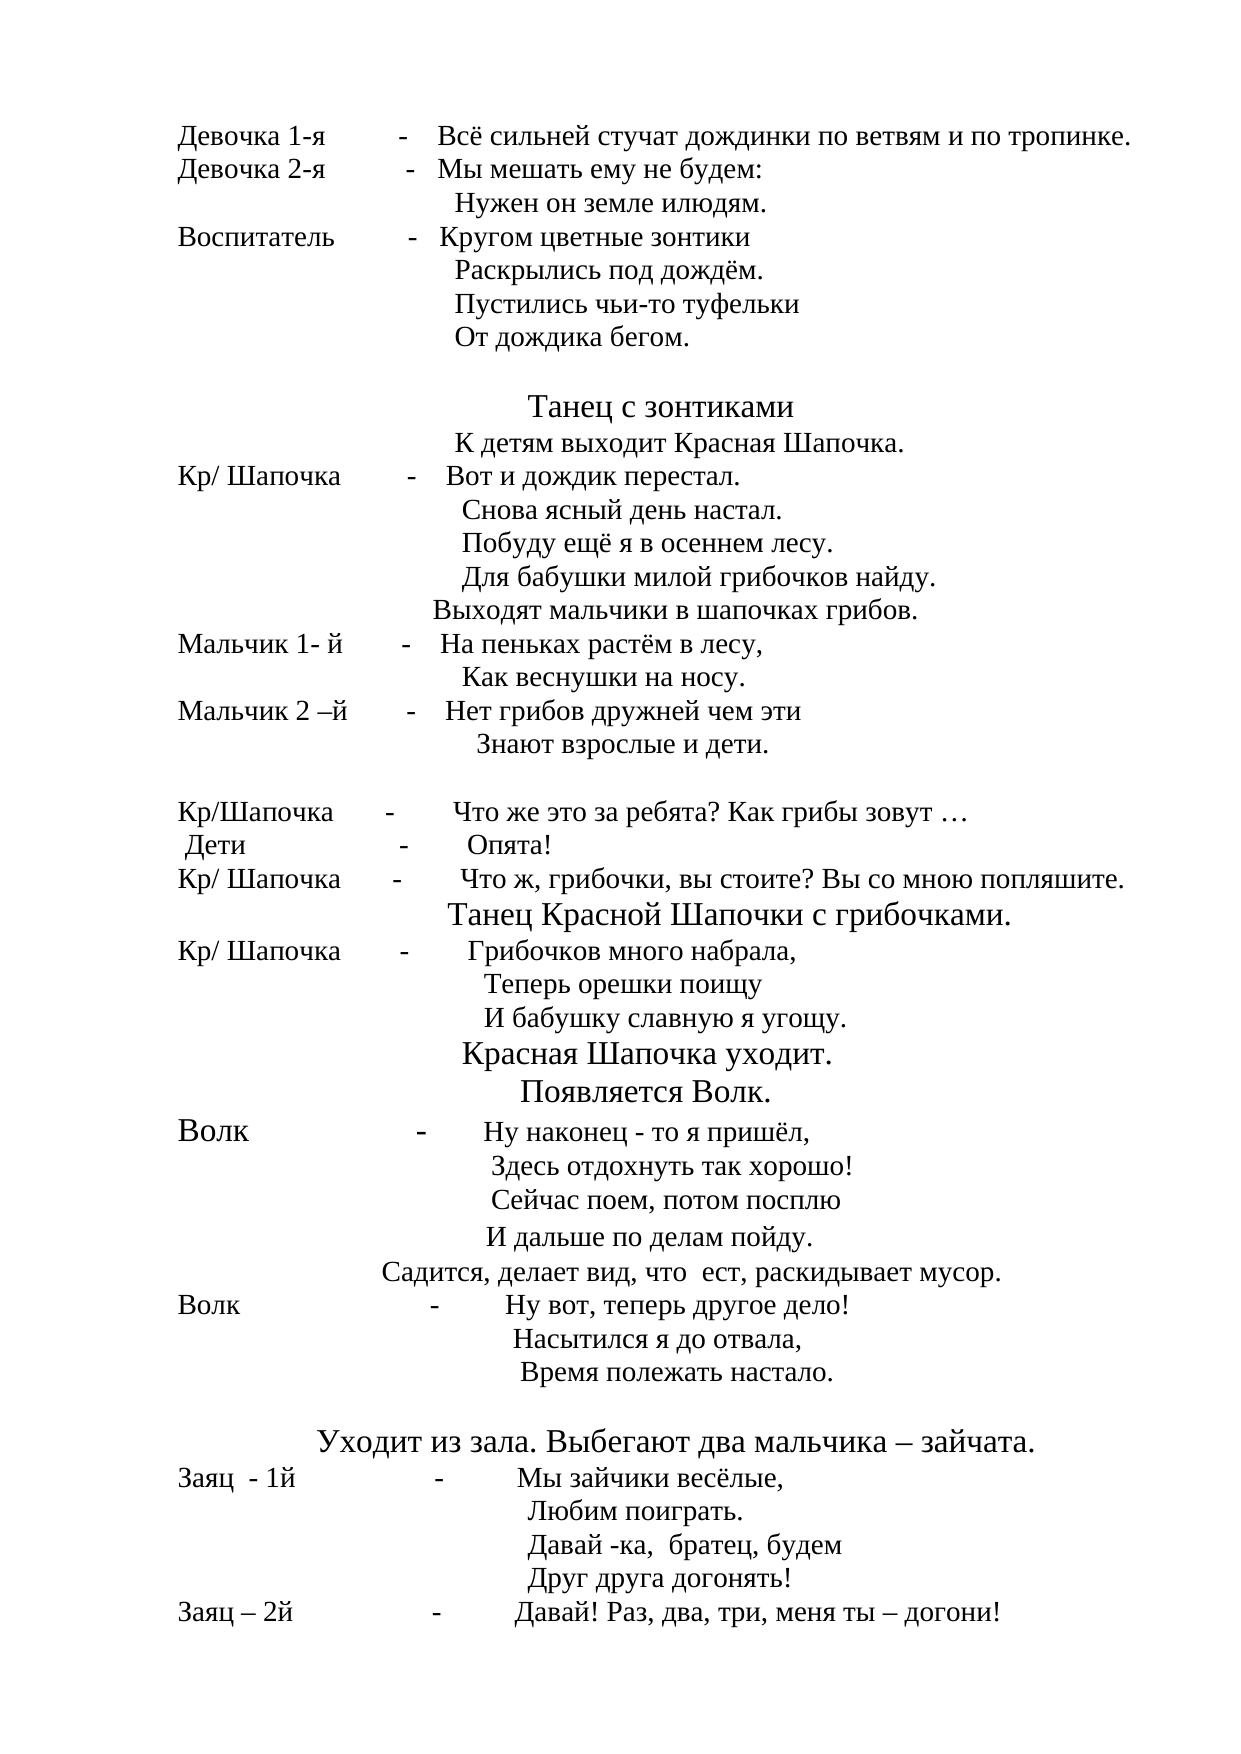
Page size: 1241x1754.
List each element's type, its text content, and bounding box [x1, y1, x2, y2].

text Красная Шапочка уходит. [177, 1033, 1152, 1072]
text Кр/ Шапочка - Вот и дождик перестал. [177, 458, 1152, 492]
text Кр/ Шапочка - Грибочков много набрала, [177, 933, 1152, 966]
text Снова ясный день настал. [177, 492, 1152, 525]
text Насытился я до отвала, [177, 1321, 1152, 1354]
text Сейчас поем, потом посплю [177, 1182, 1152, 1215]
text Нужен он земле илюдям. [177, 185, 1152, 219]
text Для бабушки милой грибочков найду. [177, 559, 1152, 592]
text Время полежать настало. [177, 1354, 1152, 1388]
text Волк - Ну вот, теперь другое дело! [177, 1287, 1152, 1321]
text Давай -ка, братец, будем [177, 1527, 1152, 1560]
text К детям выходит Красная Шапочка. [177, 425, 1152, 458]
text Танец с зонтиками [177, 386, 1152, 425]
text Выходят мальчики в шапочках грибов. [177, 592, 1152, 626]
text Друг друга догонять! [177, 1560, 1152, 1594]
text Девочка 2-я - Мы мешать ему не будем: [177, 152, 1152, 185]
text Любим поиграть. [177, 1493, 1152, 1527]
text Девочка 1-я - Всё сильней стучат дождинки по ветвям и по тропинке. [177, 118, 1152, 152]
text Кр/ Шапочка - Что ж, грибочки, вы стоите? Вы со мною попляшите. [177, 861, 1152, 894]
text Заяц – 2й - Давай! Раз, два, три, меня ты – догони! [177, 1594, 1152, 1627]
text Здесь отдохнуть так хорошо! [177, 1148, 1152, 1182]
text Как веснушки на носу. [177, 659, 1152, 693]
text Садится, делает вид, что ест, раскидывает мусор. [177, 1254, 1152, 1287]
text Появляется Волк. [177, 1072, 1152, 1110]
text Уходит из зала. Выбегают два мальчика – зайчата. [177, 1421, 1152, 1460]
text Заяц - 1й - Мы зайчики весёлые, [177, 1460, 1152, 1493]
text Мальчик 2 –й - Нет грибов дружней чем эти [177, 693, 1152, 727]
text Пустились чьи-то туфельки [177, 286, 1152, 319]
text Побуду ещё я в осеннем лесу. [177, 525, 1152, 559]
text И дальше по делам пойду. [177, 1215, 1152, 1254]
text От дождика бегом. [177, 319, 1152, 353]
text Теперь орешки поищу [177, 966, 1152, 1000]
text И бабушку славную я угощу. [177, 1000, 1152, 1033]
text Знают взрослые и дети. [177, 727, 1152, 760]
text Дети - Опята! [177, 827, 1152, 861]
text Волк - Ну наконец - то я пришёл, [177, 1110, 1152, 1148]
text Воспитатель - Кругом цветные зонтики [177, 219, 1152, 252]
text Кр/Шапочка - Что же это за ребята? Как грибы зовут … [177, 794, 1152, 827]
text Танец Красной Шапочки с грибочками. [177, 894, 1152, 933]
text Раскрылись под дождём. [177, 252, 1152, 286]
text Мальчик 1- й - На пеньках растём в лесу, [177, 626, 1152, 659]
